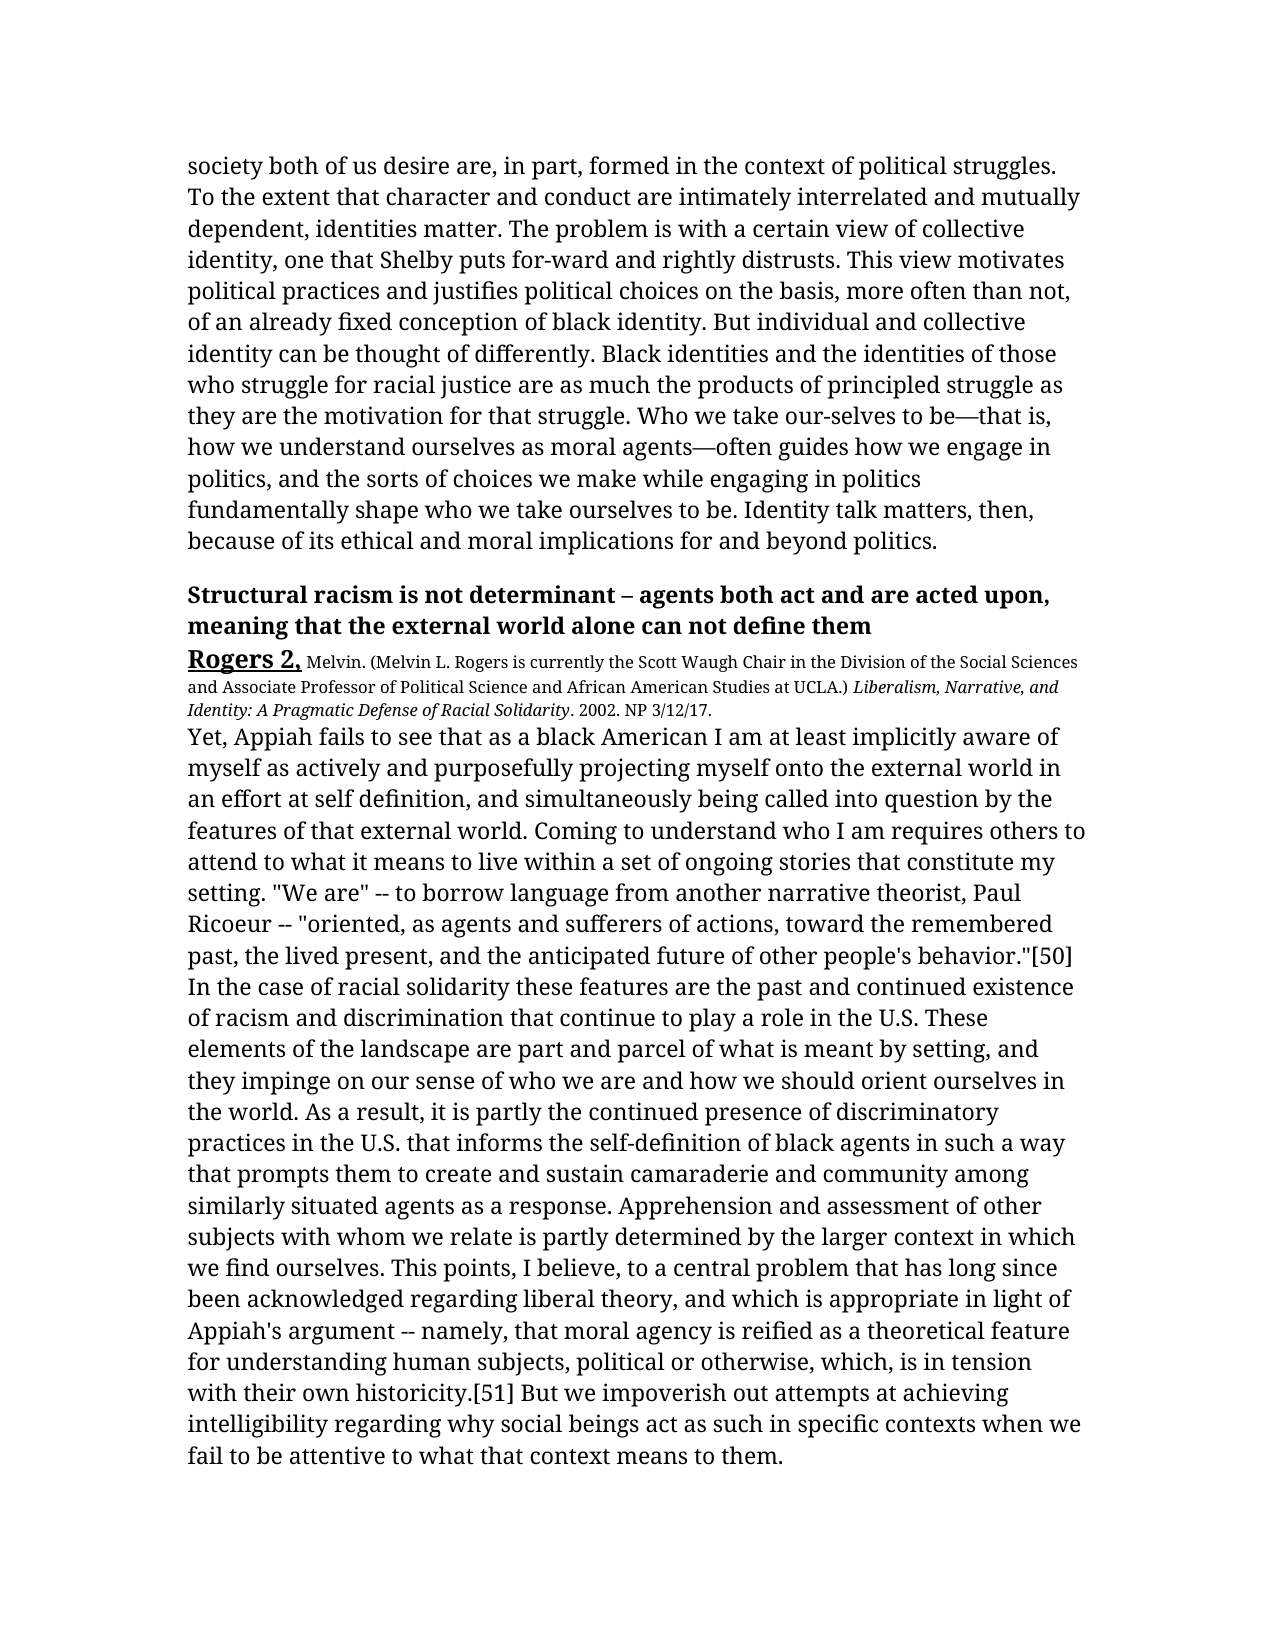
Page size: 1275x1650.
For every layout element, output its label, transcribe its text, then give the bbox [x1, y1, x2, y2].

text Yet, Appiah fails to see that as a black American I am at least implicitly aware of myself as actively and purposefully projecting myself onto the external world in an effort at self definition, and simultaneously being called into question by the features of that external world. Coming to understand who I am requires others to attend to what it means to live within a set of ongoing stories that constitute my setting. "We are" -- to borrow language from another narrative theorist, Paul Ricoeur -- "oriented, as agents and sufferers of actions, toward the remembered past, the lived present, and the anticipated future of other people's behavior."[50] In the case of racial solidarity these features are the past and continued existence of racism and discrimination that continue to play a role in the U.S. These elements of the landscape are part and parcel of what is meant by setting, and they impinge on our sense of who we are and how we should orient ourselves in the world. As a result, it is partly the continued presence of discriminatory practices in the U.S. that informs the self-definition of black agents in such a way that prompts them to create and sustain camaraderie and community among similarly situated agents as a response. Apprehension and assessment of other subjects with whom we relate is partly determined by the larger context in which we find ourselves. This points, I believe, to a central problem that has long since been acknowledged regarding liberal theory, and which is appropriate in light of Appiah's argument -- namely, that moral agency is reified as a theoretical feature for understanding human subjects, political or otherwise, which, is in tension with their own historicity.[51] But we impoverish out attempts at achieving intelligibility regarding why social beings act as such in specific contexts when we fail to be attentive to what that context means to them. [187, 721, 1087, 1471]
subtitle Structural racism is not determinant – agents both act and are acted upon, meaning that the external world alone can not define them [187, 579, 1087, 641]
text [187, 150, 1087, 556]
text Rogers 2, Melvin. (Melvin L. Rogers is currently the Scott Waugh Chair in the Division of the Social Sciences and Associate Professor of Political Science and African American Studies at UCLA.) Liberalism, Narrative, and Identity: A Pragmatic Defense of Racial Solidarity. 2002. NP 3/12/17. [187, 641, 1087, 721]
